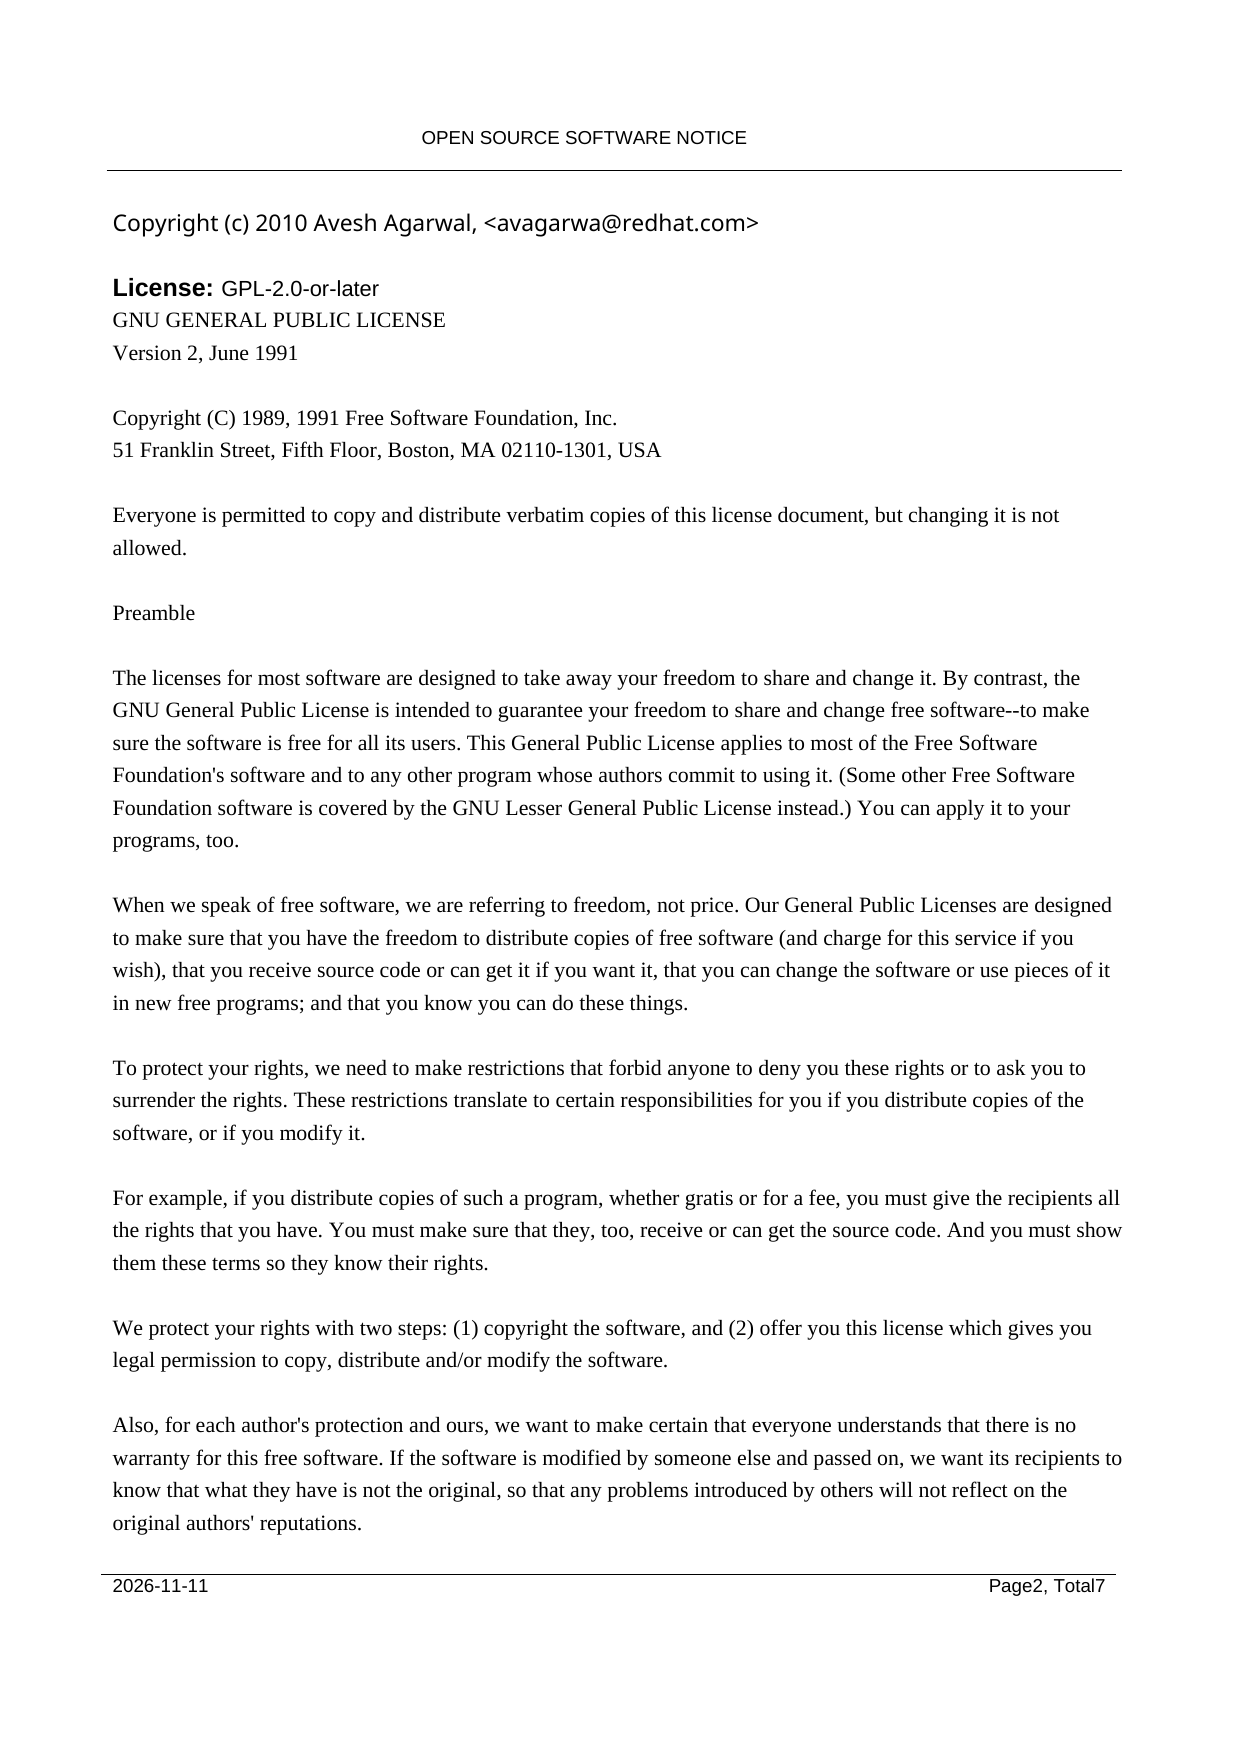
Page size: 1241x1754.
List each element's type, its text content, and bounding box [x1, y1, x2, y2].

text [112, 304, 1128, 1539]
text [112, 206, 1128, 271]
text License: GPL-2.0-or-later [112, 271, 1128, 304]
